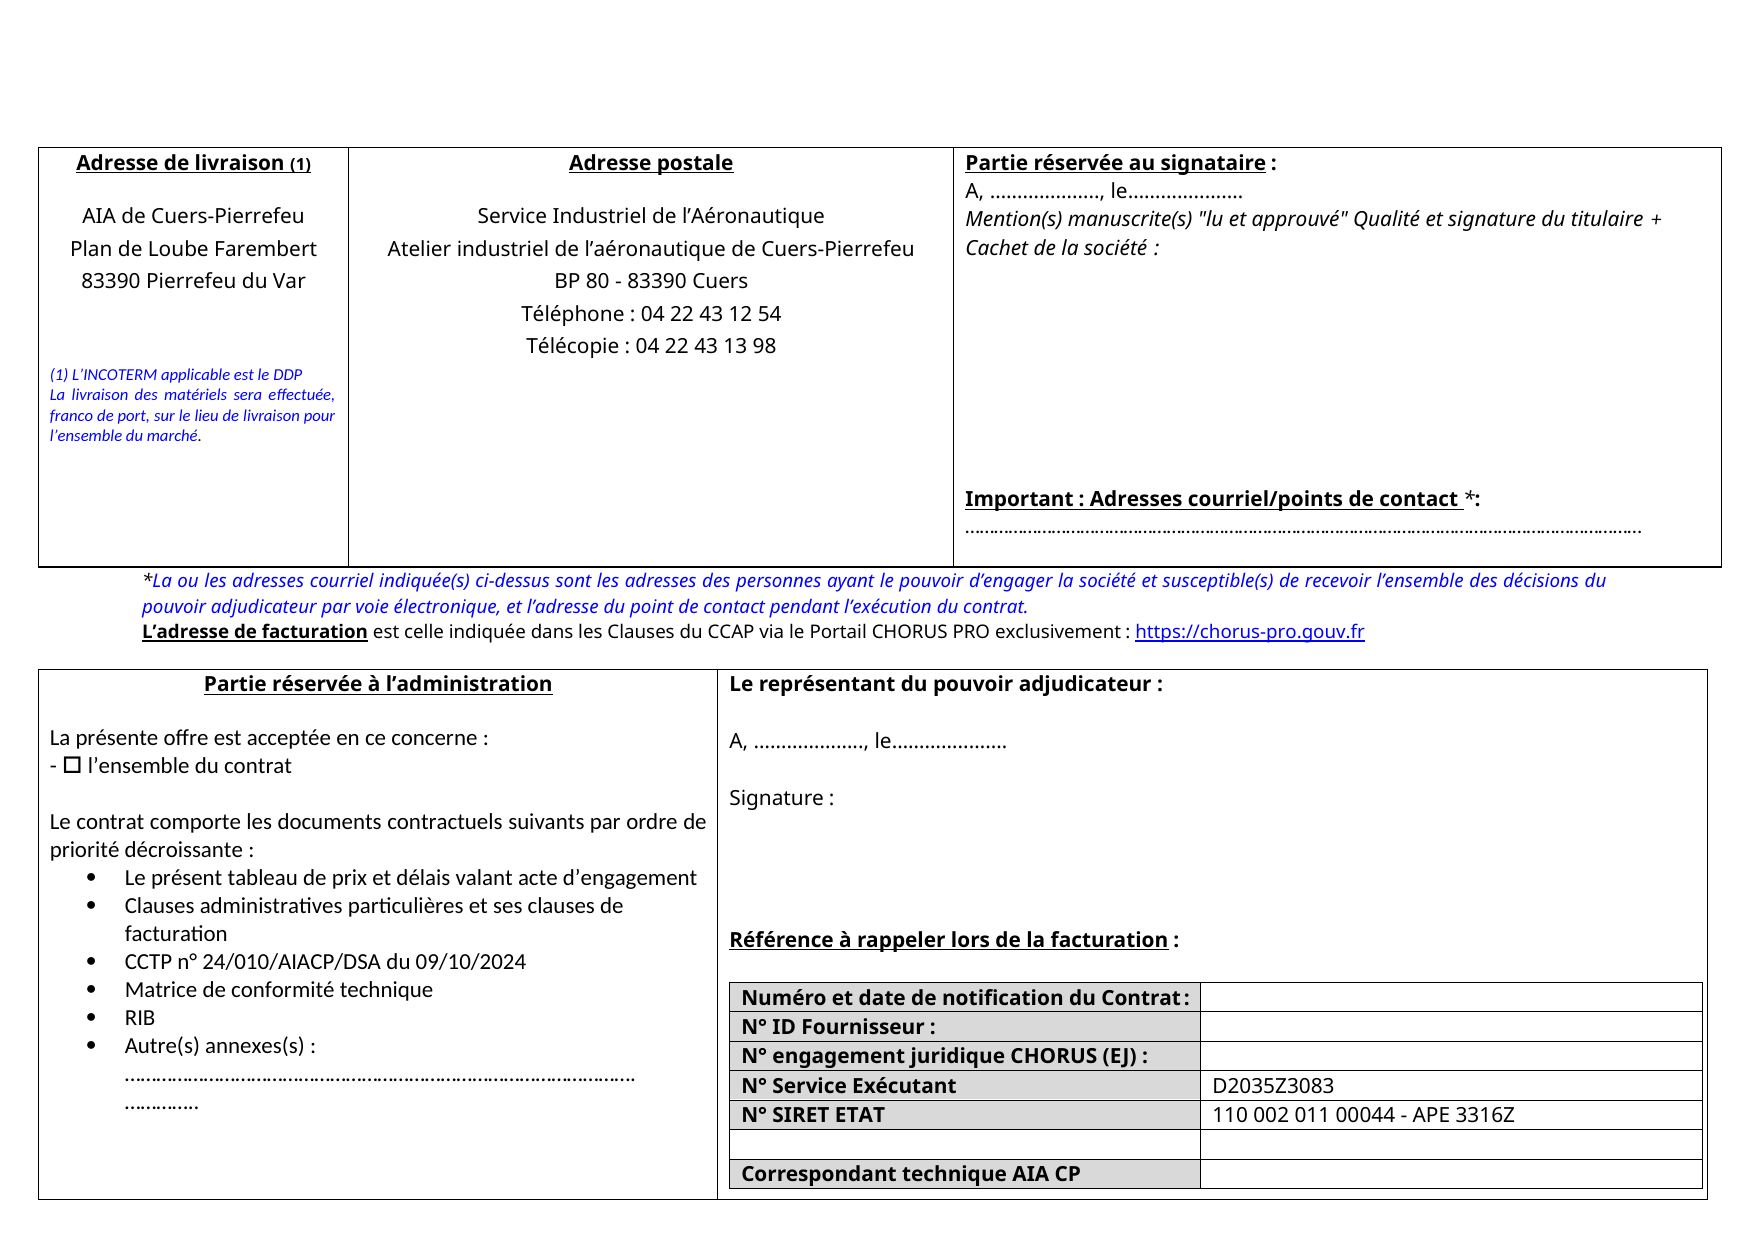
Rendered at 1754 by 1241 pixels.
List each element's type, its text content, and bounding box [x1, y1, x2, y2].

text *La ou les adresses courriel indiquée(s) ci-dessus sont les adresses des personnes ayant le pouvoir d’engager la société et susceptible(s) de recevoir l’ensemble des décisions du pouvoir adjudicateur par voie électronique, et l’adresse du point de contact pendant l’exécution du contrat. [142, 568, 1612, 618]
table_header Adresse de livraison (1) AIA de Cuers-Pierrefeu Plan de Loube Farembert 83390 Pierrefeu du Var (1) L’INCOTERM applicable est le DDP La livraison des matériels sera effectuée, franco de port, sur le lieu de livraison pour l’ensemble du marché. [39, 148, 348, 566]
table_header Le représentant du pouvoir adjudicateur : A, ……………….., le…………..….… Signature : Référence à rappeler lors de la facturation : [718, 670, 1707, 1199]
text L’adresse de facturation est celle indiquée dans les Clauses du CCAP via le Portail CHORUS PRO exclusivement : https://chorus-pro.gouv.fr [142, 618, 1612, 644]
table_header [39, 670, 717, 1199]
table_header Partie réservée au signataire : A, ……………….., le…………..….… Mention(s) manuscrite(s) "lu et approuvé" Qualité et signature du titulaire + Cachet de la société : Important : Adresses courriel/points de contact *: …………………………………………………………………………………………………………………………… [954, 148, 1721, 566]
table_header Adresse postale Service Industriel de l’Aéronautique Atelier industriel de l’aéronautique de Cuers-Pierrefeu BP 80 - 83390 Cuers Téléphone : 04 22 43 12 54 Télécopie : 04 22 43 13 98 [349, 148, 953, 566]
